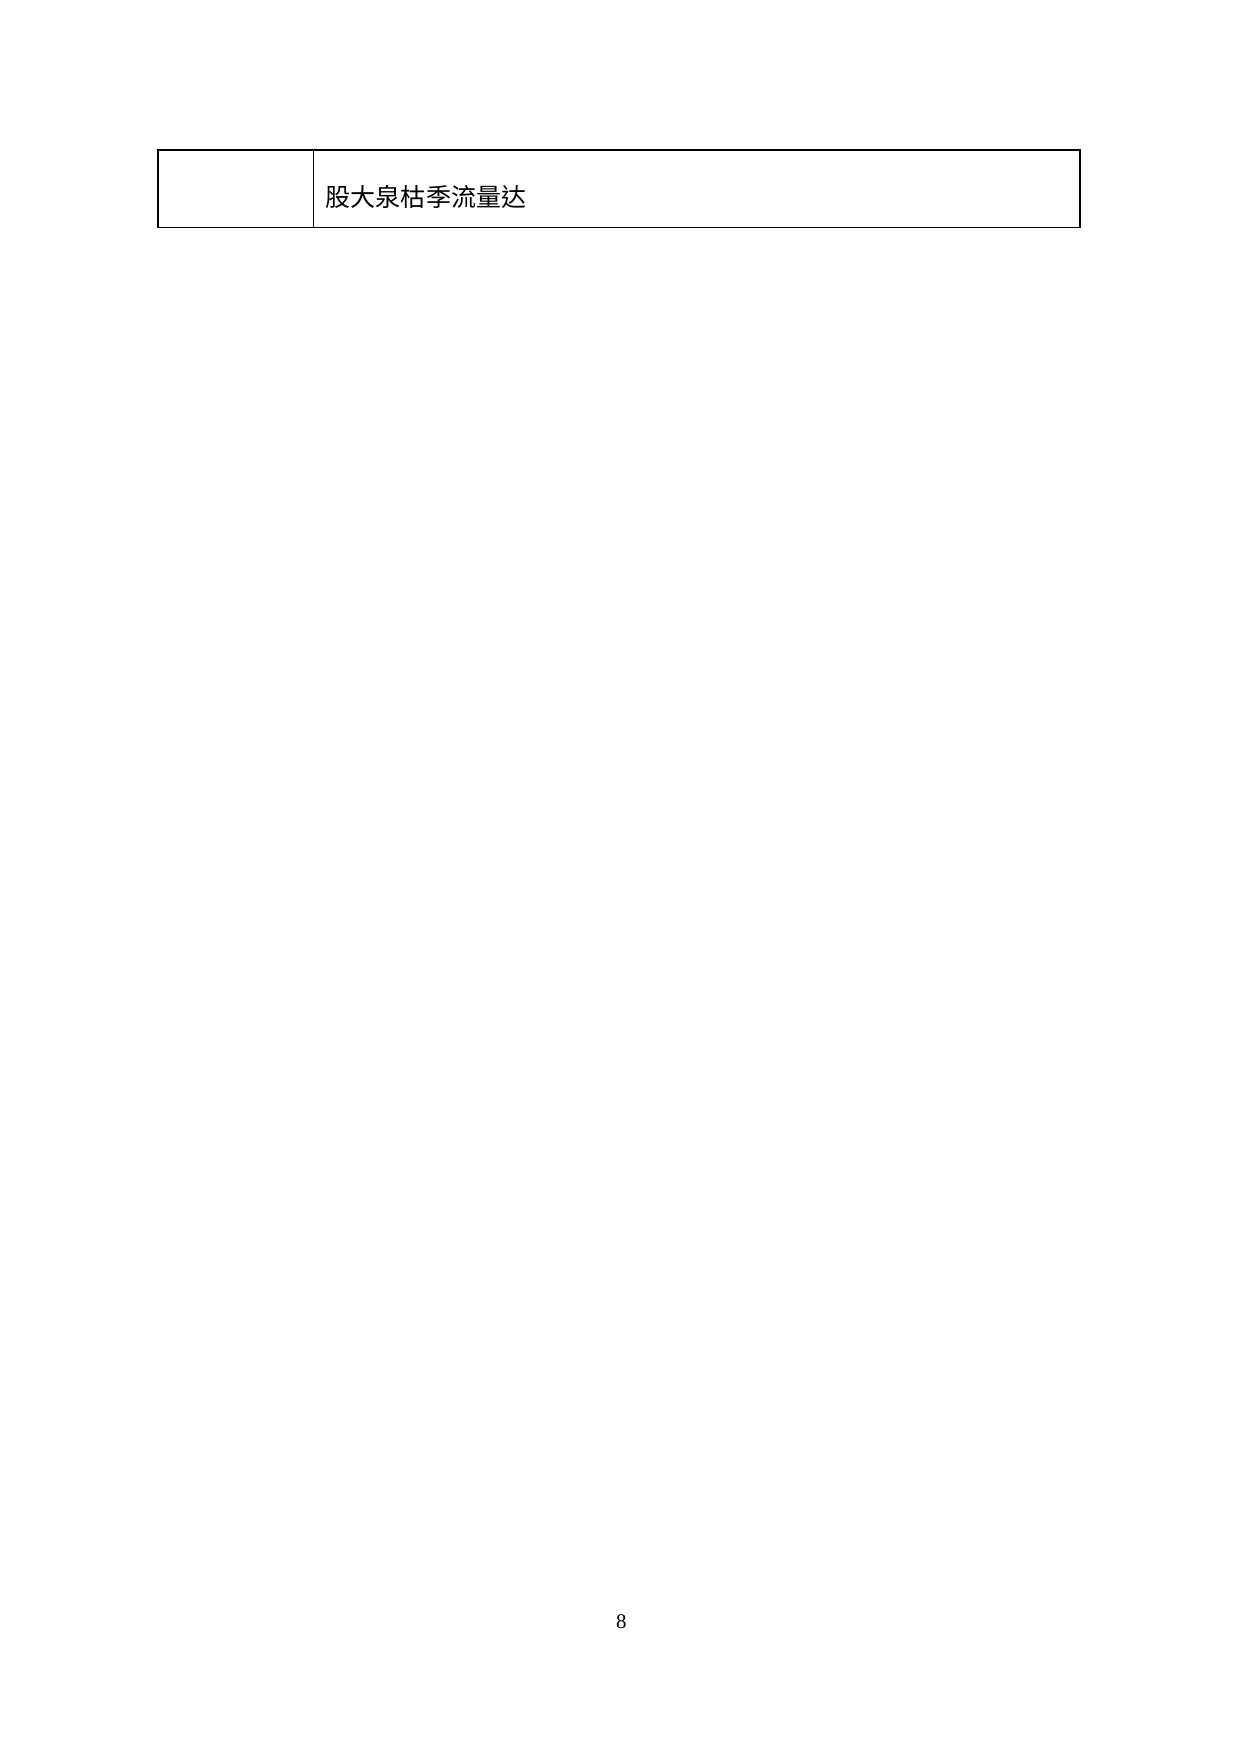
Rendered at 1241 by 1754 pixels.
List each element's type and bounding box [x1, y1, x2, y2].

table_header [159, 151, 313, 227]
table_header [314, 151, 1079, 227]
